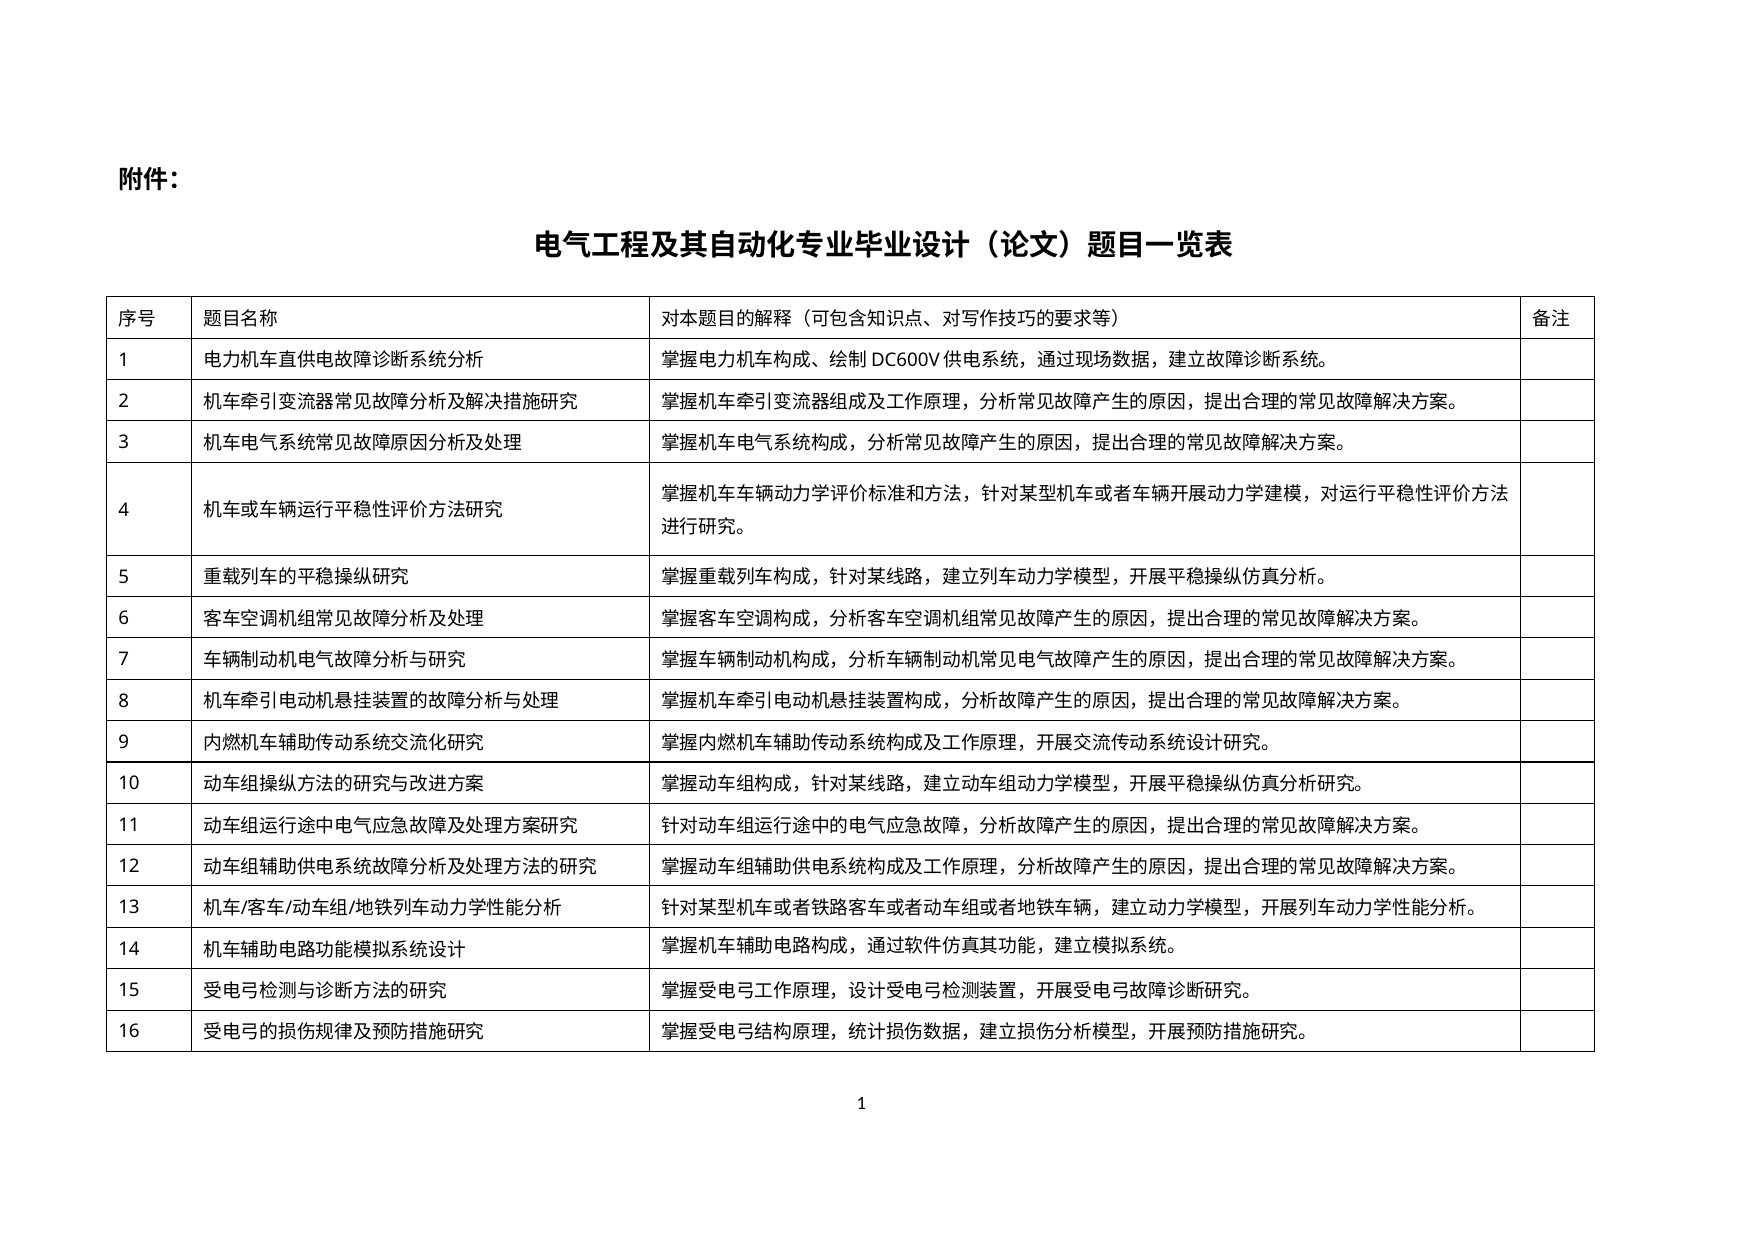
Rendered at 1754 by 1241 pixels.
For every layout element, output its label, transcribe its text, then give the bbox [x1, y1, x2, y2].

table_cell [1521, 421, 1594, 462]
table_cell 机车辅助电路功能模拟系统设计 [192, 928, 649, 968]
table_cell [1521, 1011, 1594, 1051]
table_cell [1521, 886, 1594, 927]
table_cell 客车空调机组常见故障分析及处理 [192, 597, 649, 637]
table_cell 受电弓的损伤规律及预防措施研究 [192, 1011, 649, 1051]
table_cell 掌握机车牵引电动机悬挂装置构成，分析故障产生的原因，提出合理的常见故障解决方案。 [650, 680, 1520, 720]
table_cell [1521, 638, 1594, 679]
table_cell 针对某型机车或者铁路客车或者动车组或者地铁车辆，建立动力学模型，开展列车动力学性能分析。 [650, 886, 1520, 927]
table_cell 掌握机车牵引变流器组成及工作原理，分析常见故障产生的原因，提出合理的常见故障解决方案。 [650, 380, 1520, 420]
table_cell 掌握机车辅助电路构成，通过软件仿真其功能，建立模拟系统。 [650, 928, 1520, 968]
table_cell 车辆制动机电气故障分析与研究 [192, 638, 649, 679]
table_cell 6 [107, 597, 191, 637]
text 电气工程及其自动化专业毕业设计（论文）题目一览表 [118, 210, 1604, 275]
table_cell 动车组操纵方法的研究与改进方案 [192, 763, 649, 803]
table_cell [1521, 845, 1594, 885]
table_cell [1521, 597, 1594, 637]
table_cell 动车组运行途中电气应急故障及处理方案研究 [192, 804, 649, 844]
table_cell 11 [107, 804, 191, 844]
table_cell 掌握动车组辅助供电系统构成及工作原理，分析故障产生的原因，提出合理的常见故障解决方案。 [650, 845, 1520, 885]
table_cell 5 [107, 556, 191, 596]
table_cell 针对动车组运行途中的电气应急故障，分析故障产生的原因，提出合理的常见故障解决方案。 [650, 804, 1520, 844]
table_cell [1521, 804, 1594, 844]
table_cell 受电弓检测与诊断方法的研究 [192, 969, 649, 1009]
table_cell [1521, 928, 1594, 968]
table_cell 14 [107, 928, 191, 968]
table_cell [1521, 721, 1594, 761]
table_cell [1521, 556, 1594, 596]
table_cell 掌握车辆制动机构成，分析车辆制动机常见电气故障产生的原因，提出合理的常见故障解决方案。 [650, 638, 1520, 679]
table_cell 机车牵引变流器常见故障分析及解决措施研究 [192, 380, 649, 420]
table_cell 12 [107, 845, 191, 885]
table_cell 9 [107, 721, 191, 761]
table_cell 掌握机车车辆动力学评价标准和方法，针对某型机车或者车辆开展动力学建模，对运行平稳性评价方法进行研究。 [650, 463, 1520, 554]
table_cell 掌握重载列车构成，针对某线路，建立列车动力学模型，开展平稳操纵仿真分析。 [650, 556, 1520, 596]
table_cell 掌握内燃机车辅助传动系统构成及工作原理，开展交流传动系统设计研究。 [650, 721, 1520, 761]
table_cell 掌握受电弓结构原理，统计损伤数据，建立损伤分析模型，开展预防措施研究。 [650, 1011, 1520, 1051]
table_cell 15 [107, 969, 191, 1009]
table_cell 16 [107, 1011, 191, 1051]
table_cell [1521, 463, 1594, 554]
table_cell 内燃机车辅助传动系统交流化研究 [192, 721, 649, 761]
table_cell 掌握电力机车构成、绘制DC600V供电系统，通过现场数据，建立故障诊断系统。 [650, 339, 1520, 379]
table_cell 机车/客车/动车组/地铁列车动力学性能分析 [192, 886, 649, 927]
table_cell 10 [107, 763, 191, 803]
table_cell 机车牵引电动机悬挂装置的故障分析与处理 [192, 680, 649, 720]
table_cell 掌握机车电气系统构成，分析常见故障产生的原因，提出合理的常见故障解决方案。 [650, 421, 1520, 462]
table_cell 机车或车辆运行平稳性评价方法研究 [192, 463, 649, 554]
table_header 题目名称 [192, 297, 649, 338]
table_cell [1521, 680, 1594, 720]
table_cell [1521, 380, 1594, 420]
table_cell [1521, 339, 1594, 379]
table_cell [1521, 969, 1594, 1009]
table_cell 13 [107, 886, 191, 927]
table_cell [1521, 763, 1594, 803]
table_header 对本题目的解释（可包含知识点、对写作技巧的要求等） [650, 297, 1520, 338]
table_cell 重载列车的平稳操纵研究 [192, 556, 649, 596]
table_cell 2 [107, 380, 191, 420]
table_cell 机车电气系统常见故障原因分析及处理 [192, 421, 649, 462]
table_cell 掌握客车空调构成，分析客车空调机组常见故障产生的原因，提出合理的常见故障解决方案。 [650, 597, 1520, 637]
table_cell 3 [107, 421, 191, 462]
table_cell 掌握受电弓工作原理，设计受电弓检测装置，开展受电弓故障诊断研究。 [650, 969, 1520, 1009]
table_cell 动车组辅助供电系统故障分析及处理方法的研究 [192, 845, 649, 885]
table_cell 7 [107, 638, 191, 679]
table_header 备注 [1521, 297, 1594, 338]
table_cell 4 [107, 463, 191, 554]
table_cell 电力机车直供电故障诊断系统分析 [192, 339, 649, 379]
table_cell 掌握动车组构成，针对某线路，建立动车组动力学模型，开展平稳操纵仿真分析研究。 [650, 763, 1520, 803]
table_header 序号 [107, 297, 191, 338]
table_cell 1 [107, 339, 191, 379]
text 附件： [118, 145, 1604, 210]
table_cell 8 [107, 680, 191, 720]
